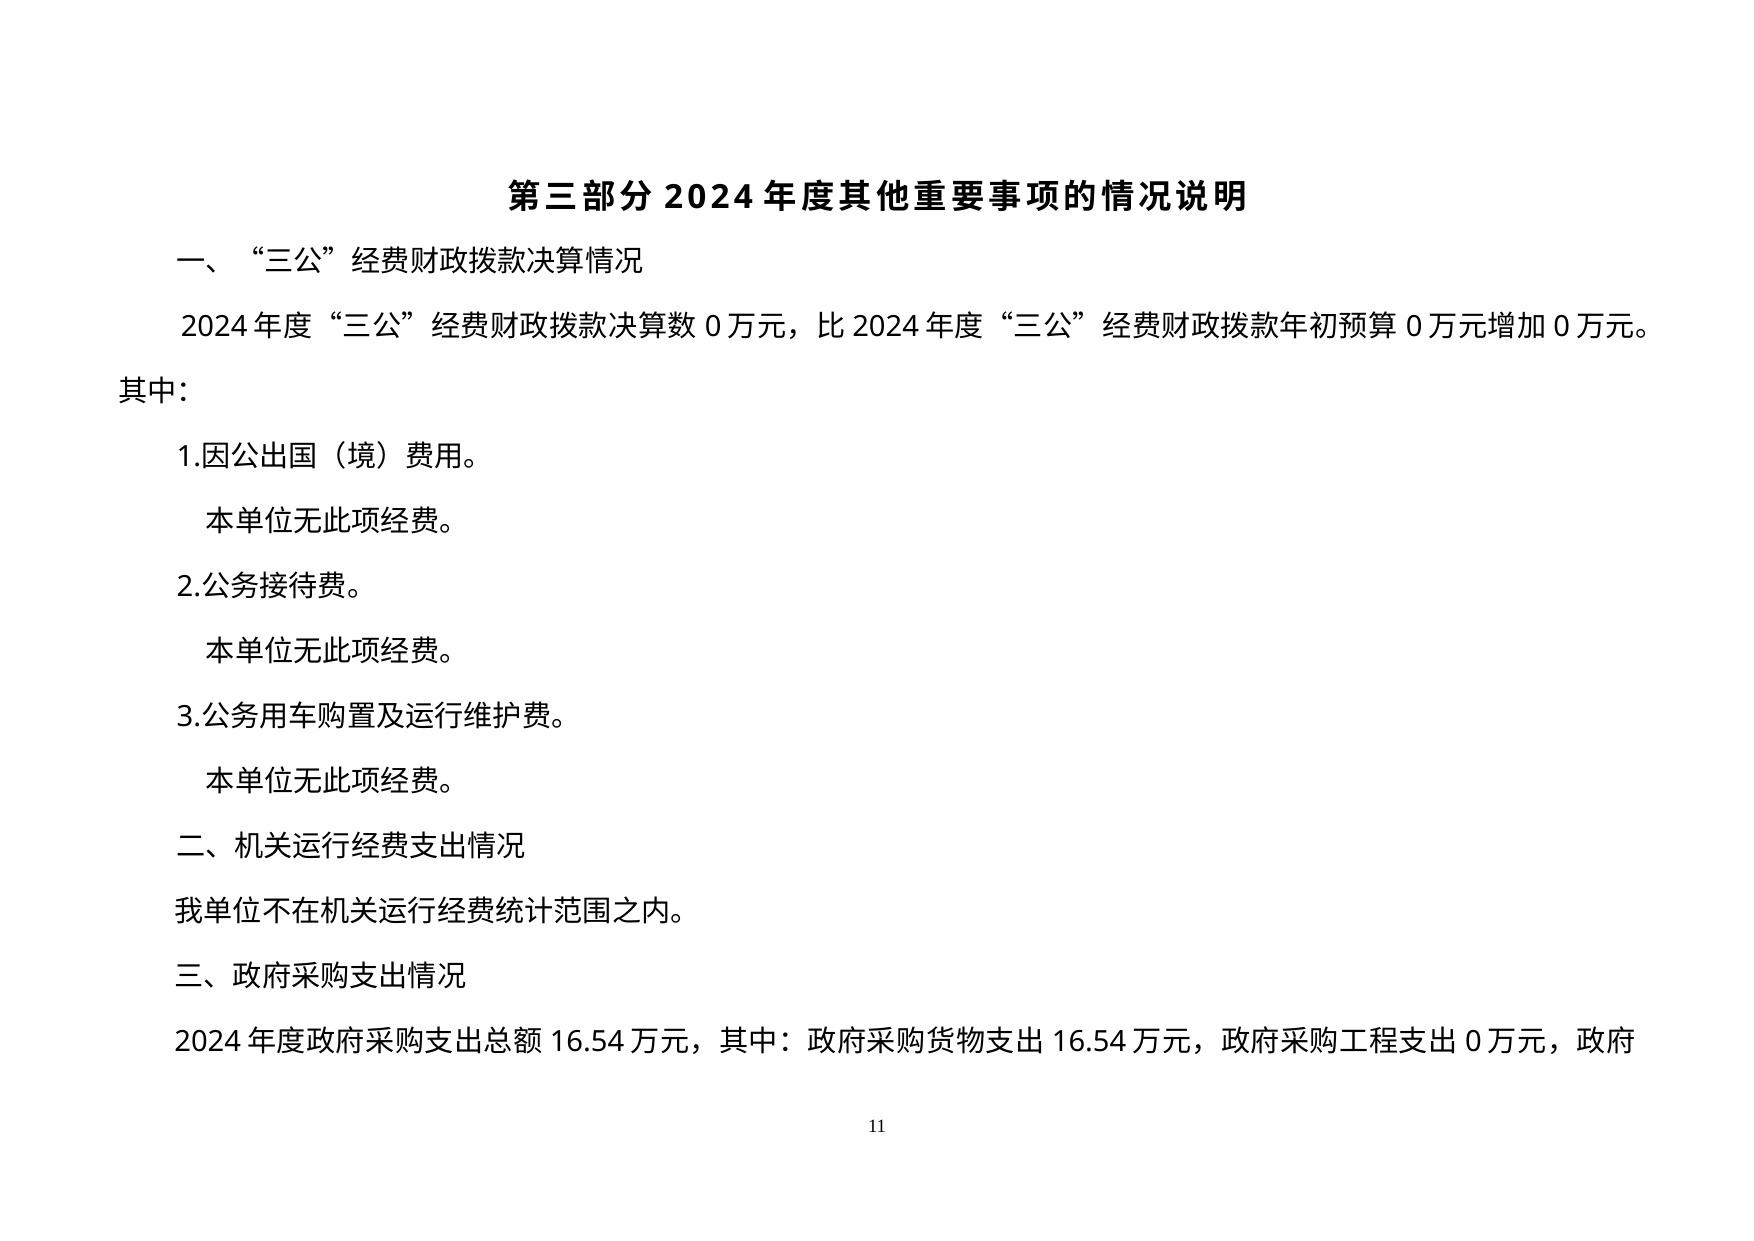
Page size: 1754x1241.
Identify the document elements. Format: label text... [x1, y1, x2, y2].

list 2.公务接待费。 [118, 552, 1636, 617]
text 第三部分2024年度其他重要事项的情况说明 [118, 162, 1636, 227]
list 本单位无此项经费。 [118, 617, 1636, 682]
text 二、机关运行经费支出情况 [118, 812, 1636, 877]
text 我单位不在机关运行经费统计范围之内。 [174, 877, 1636, 942]
list 3.公务用车购置及运行维护费。 [118, 682, 1636, 747]
list 1.因公出国（境）费用。 [118, 422, 1636, 487]
text 一、“三公”经费财政拨款决算情况 [118, 227, 1636, 292]
text 三、政府采购支出情况 [174, 942, 1636, 1007]
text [118, 1007, 1636, 1072]
list 本单位无此项经费。 [118, 747, 1636, 812]
text 2024年度“三公”经费财政拨款决算数0万元，比2024年度“三公”经费财政拨款年初预算0万元增加0万元。其中： [118, 292, 1636, 422]
list 本单位无此项经费。 [118, 487, 1636, 552]
